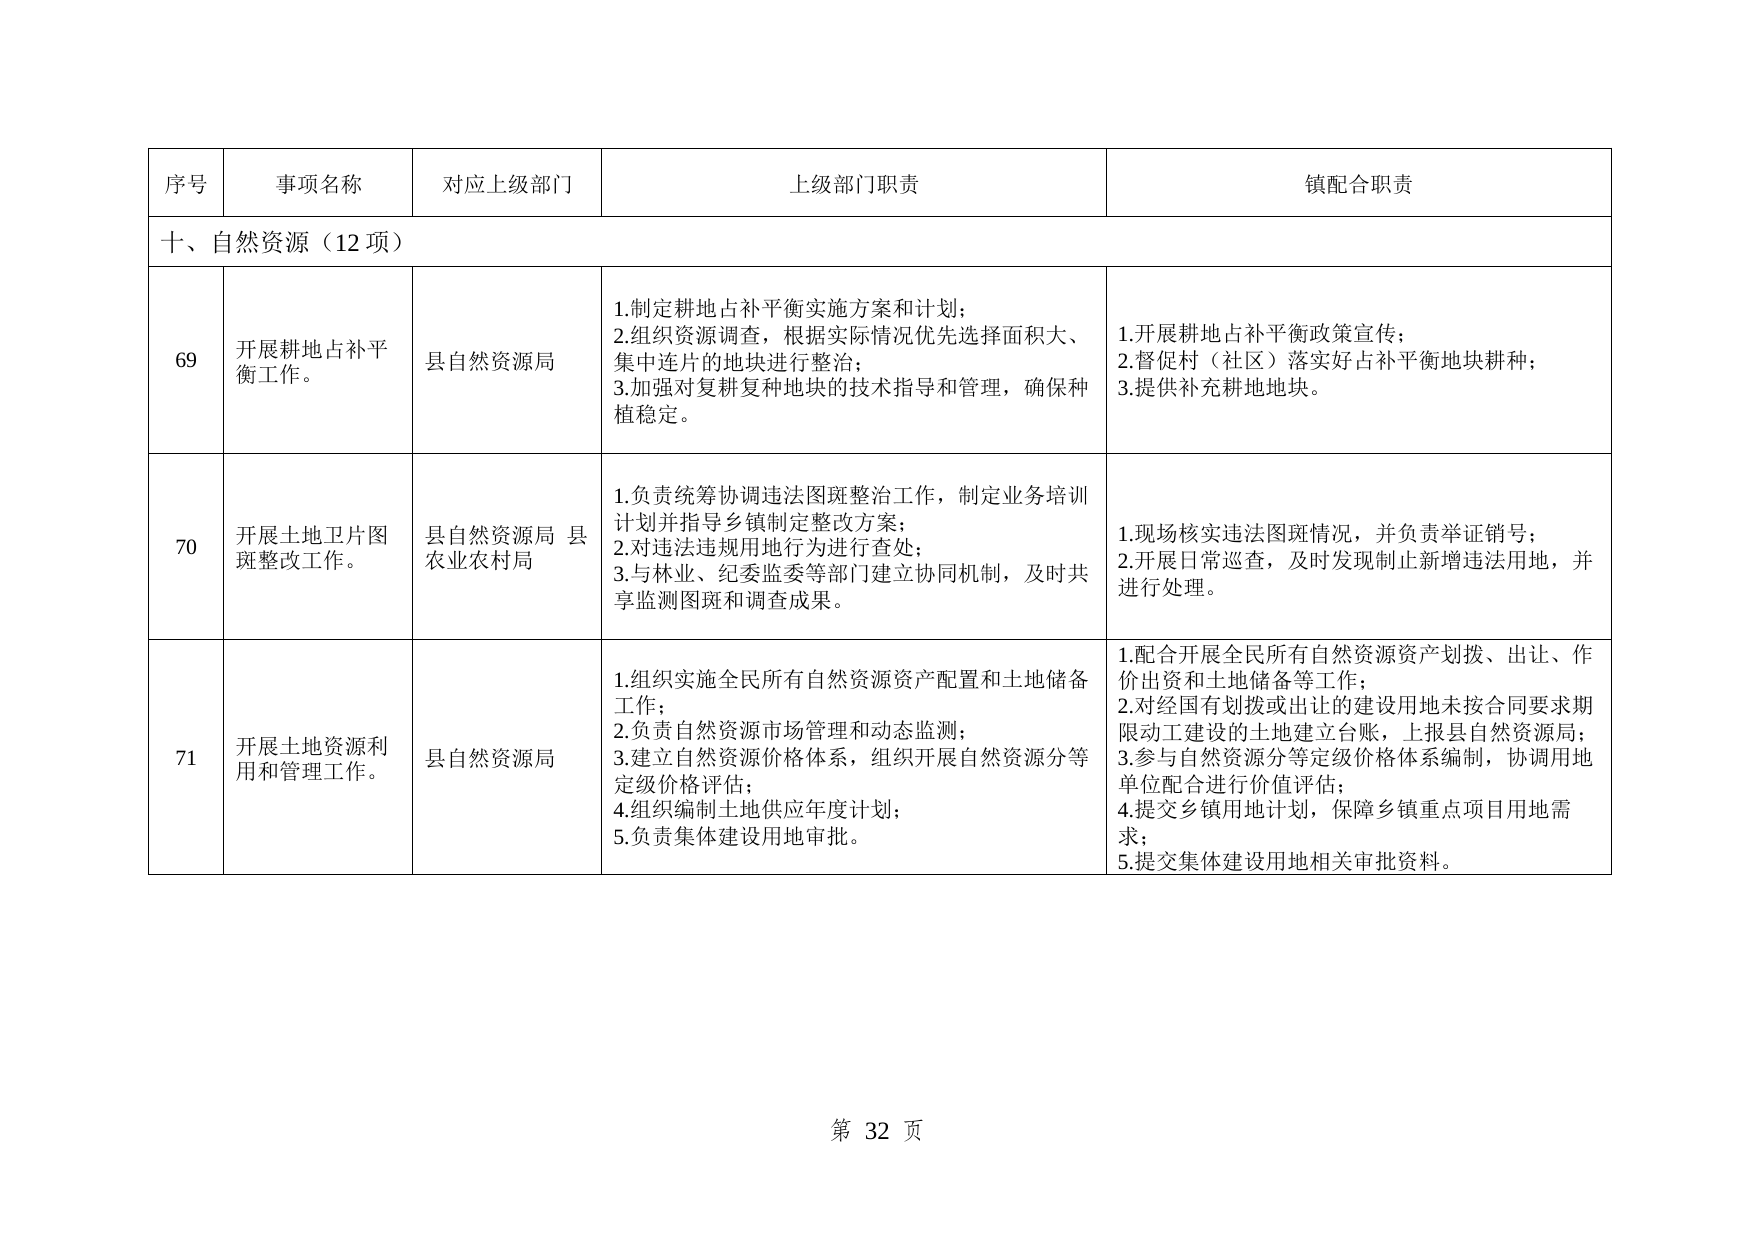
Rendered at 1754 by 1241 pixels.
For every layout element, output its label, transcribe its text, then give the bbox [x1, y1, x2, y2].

table_cell 1.配合开展全民所有自然资源资产划拨、出让、作价出资和土地储备等工作； 2.对经国有划拨或出让的建设用地未按合同要求期限动工建设的土地建立台账，上报县自然资源局； 3.参与自然资源分等定级价格体系编制，协调用地单位配合进行价值评估； 4.提交乡镇用地计划，保障乡镇重点项目用地需求； 5.提交集体建设用地相关审批资料。 [1107, 640, 1611, 874]
table_cell 70 [149, 454, 223, 639]
table_header 上级部门职责 [602, 149, 1106, 216]
table_cell 开展土地卫片图斑整改工作。 [224, 454, 412, 639]
table_cell 71 [149, 640, 223, 874]
table_header 对应上级部门 [413, 149, 601, 216]
table_cell 县自然资源局 [413, 267, 601, 453]
table_cell 69 [149, 267, 223, 453]
table_header 镇配合职责 [1107, 149, 1611, 216]
table_cell 1.组织实施全民所有自然资源资产配置和土地储备工作； 2.负责自然资源市场管理和动态监测； 3.建立自然资源价格体系，组织开展自然资源分等定级价格评估； 4.组织编制土地供应年度计划； 5.负责集体建设用地审批。 [602, 640, 1106, 874]
table_cell 1.现场核实违法图斑情况，并负责举证销号； 2.开展日常巡查，及时发现制止新增违法用地，并进行处理。 [1107, 454, 1611, 639]
table_cell 开展土地资源利用和管理工作。 [224, 640, 412, 874]
table_cell 县自然资源局 县农业农村局 [413, 454, 601, 639]
table_header 事项名称 [224, 149, 412, 216]
table_cell 开展耕地占补平衡工作。 [224, 267, 412, 453]
table_cell 县自然资源局 [413, 640, 601, 874]
table_cell 1.负责统筹协调违法图斑整治工作，制定业务培训计划并指导乡镇制定整改方案； 2.对违法违规用地行为进行查处； 3.与林业、纪委监委等部门建立协同机制，及时共享监测图斑和调查成果。 [602, 454, 1106, 639]
table_cell 十、自然资源（12项） [149, 217, 1611, 266]
table_cell 1.制定耕地占补平衡实施方案和计划； 2.组织资源调查，根据实际情况优先选择面积大、集中连片的地块进行整治； 3.加强对复耕复种地块的技术指导和管理，确保种植稳定。 [602, 267, 1106, 453]
table_header 序号 [149, 149, 223, 216]
table_cell 1.开展耕地占补平衡政策宣传； 2.督促村（社区）落实好占补平衡地块耕种； 3.提供补充耕地地块。 [1107, 267, 1611, 453]
